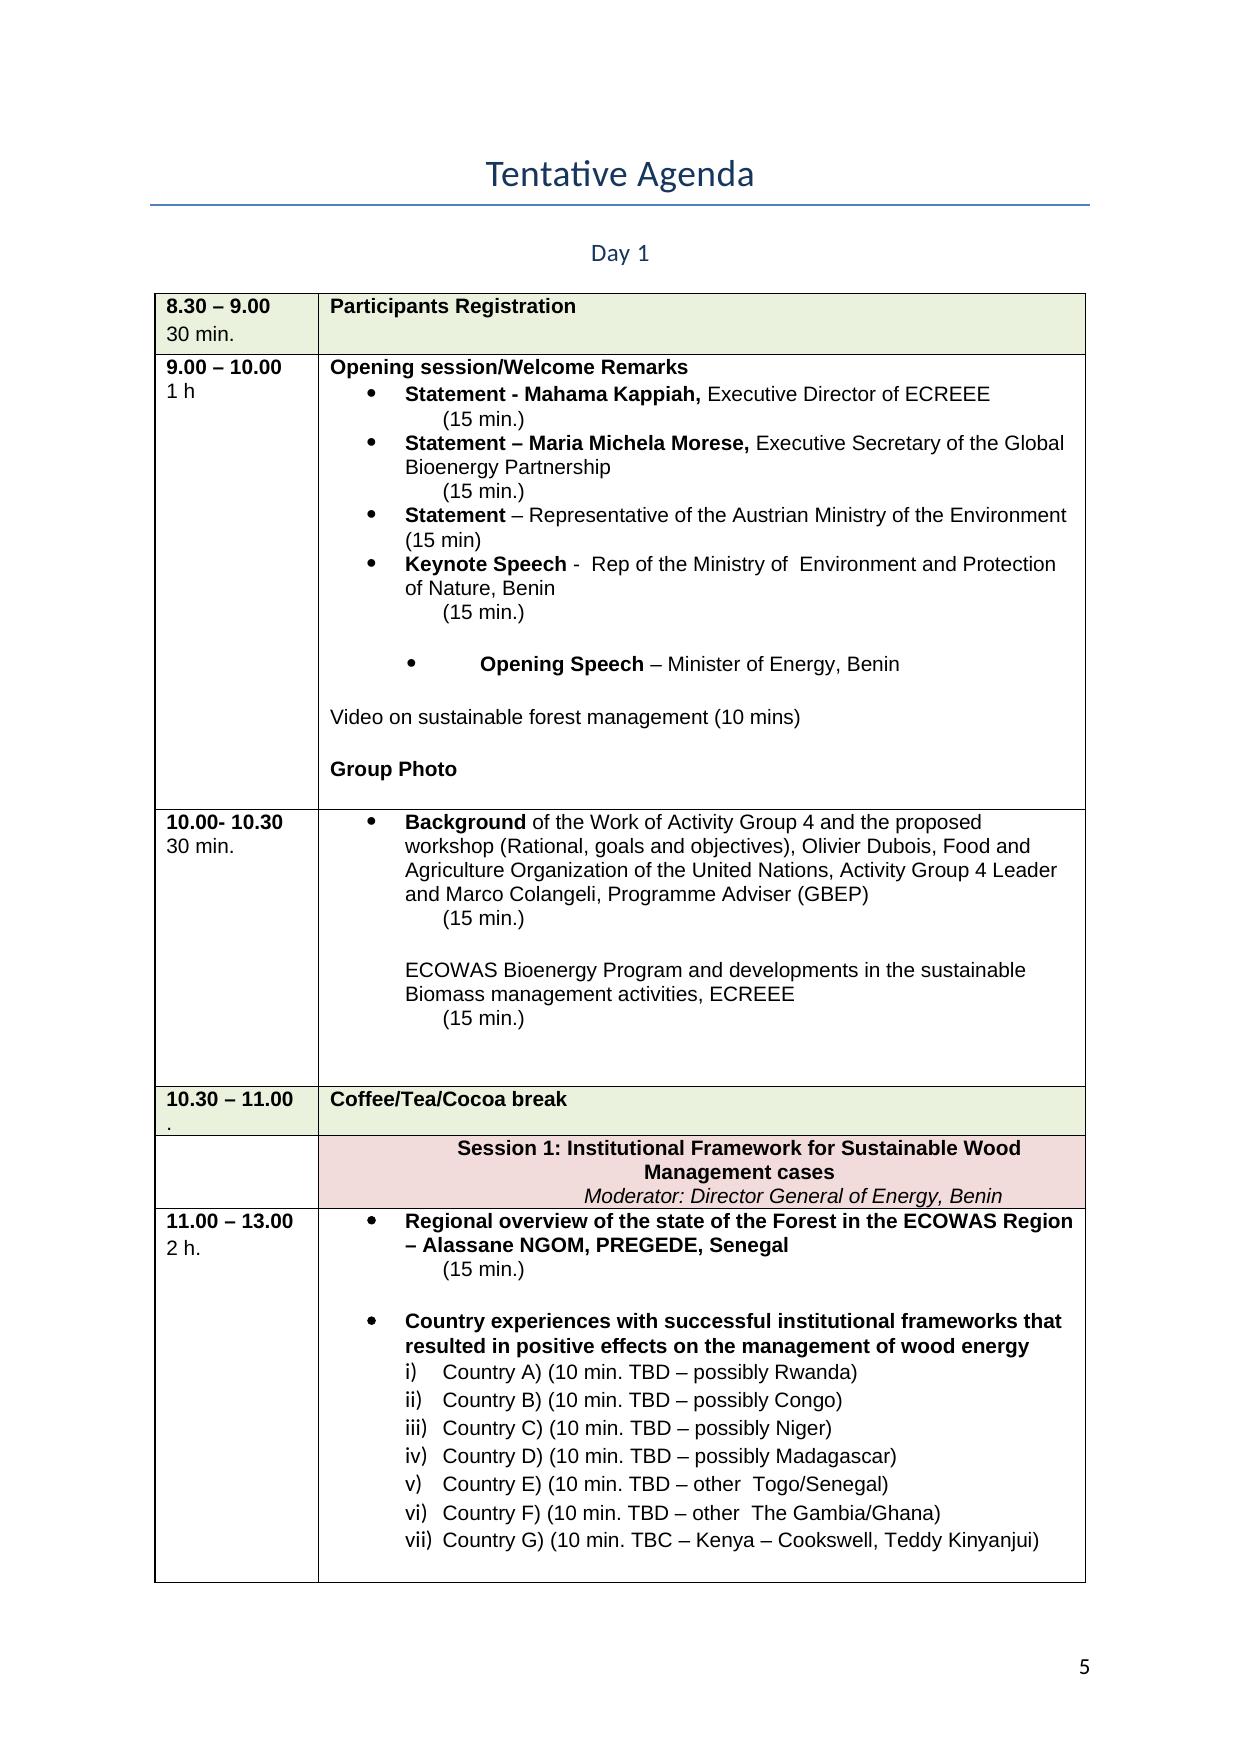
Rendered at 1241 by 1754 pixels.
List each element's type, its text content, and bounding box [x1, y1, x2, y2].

table_header 8.30 – 9.00 30 min. [156, 294, 318, 354]
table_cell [319, 1209, 1085, 1582]
text Day 1 [150, 237, 1090, 268]
table_cell 10.00- 10.30 30 min. [156, 810, 318, 1086]
title Tentative Agenda [150, 150, 1090, 204]
table_cell Session 1: Institutional Framework for Sustainable Wood Management cases Moderator: Director General of Energy, Benin [319, 1136, 1085, 1208]
table_cell Opening session/Welcome Remarks Statement - Mahama Kappiah, Executive Director of ECREEE (15 min.) Statement – Maria Michela Morese, Executive Secretary of the Global Bioenergy Partnership (15 min.) Statement – Representative of the Austrian Ministry of the Environment (15 min) Keynote Speech - Rep of the Ministry of Environment and Protection of Nature, Benin (15 min.) Opening Speech – Minister of Energy, Benin Video on sustainable forest management (10 mins) Group Photo [319, 355, 1085, 808]
table_cell 10.30 – 11.00 . [156, 1087, 318, 1135]
table_header Participants Registration [319, 294, 1085, 354]
table_cell [156, 1136, 318, 1208]
table_cell 11.00 – 13.00 2 h. [156, 1209, 318, 1582]
table_cell 9.00 – 10.00 1 h [156, 355, 318, 808]
table_cell Coffee/Tea/Cocoa break [319, 1087, 1085, 1135]
table_cell Background of the Work of Activity Group 4 and the proposed workshop (Rational, goals and objectives), Olivier Dubois, Food and Agriculture Organization of the United Nations, Activity Group 4 Leader and Marco Colangeli, Programme Adviser (GBEP) (15 min.) ECOWAS Bioenergy Program and developments in the sustainable Biomass management activities, ECREEE (15 min.) [319, 810, 1085, 1086]
